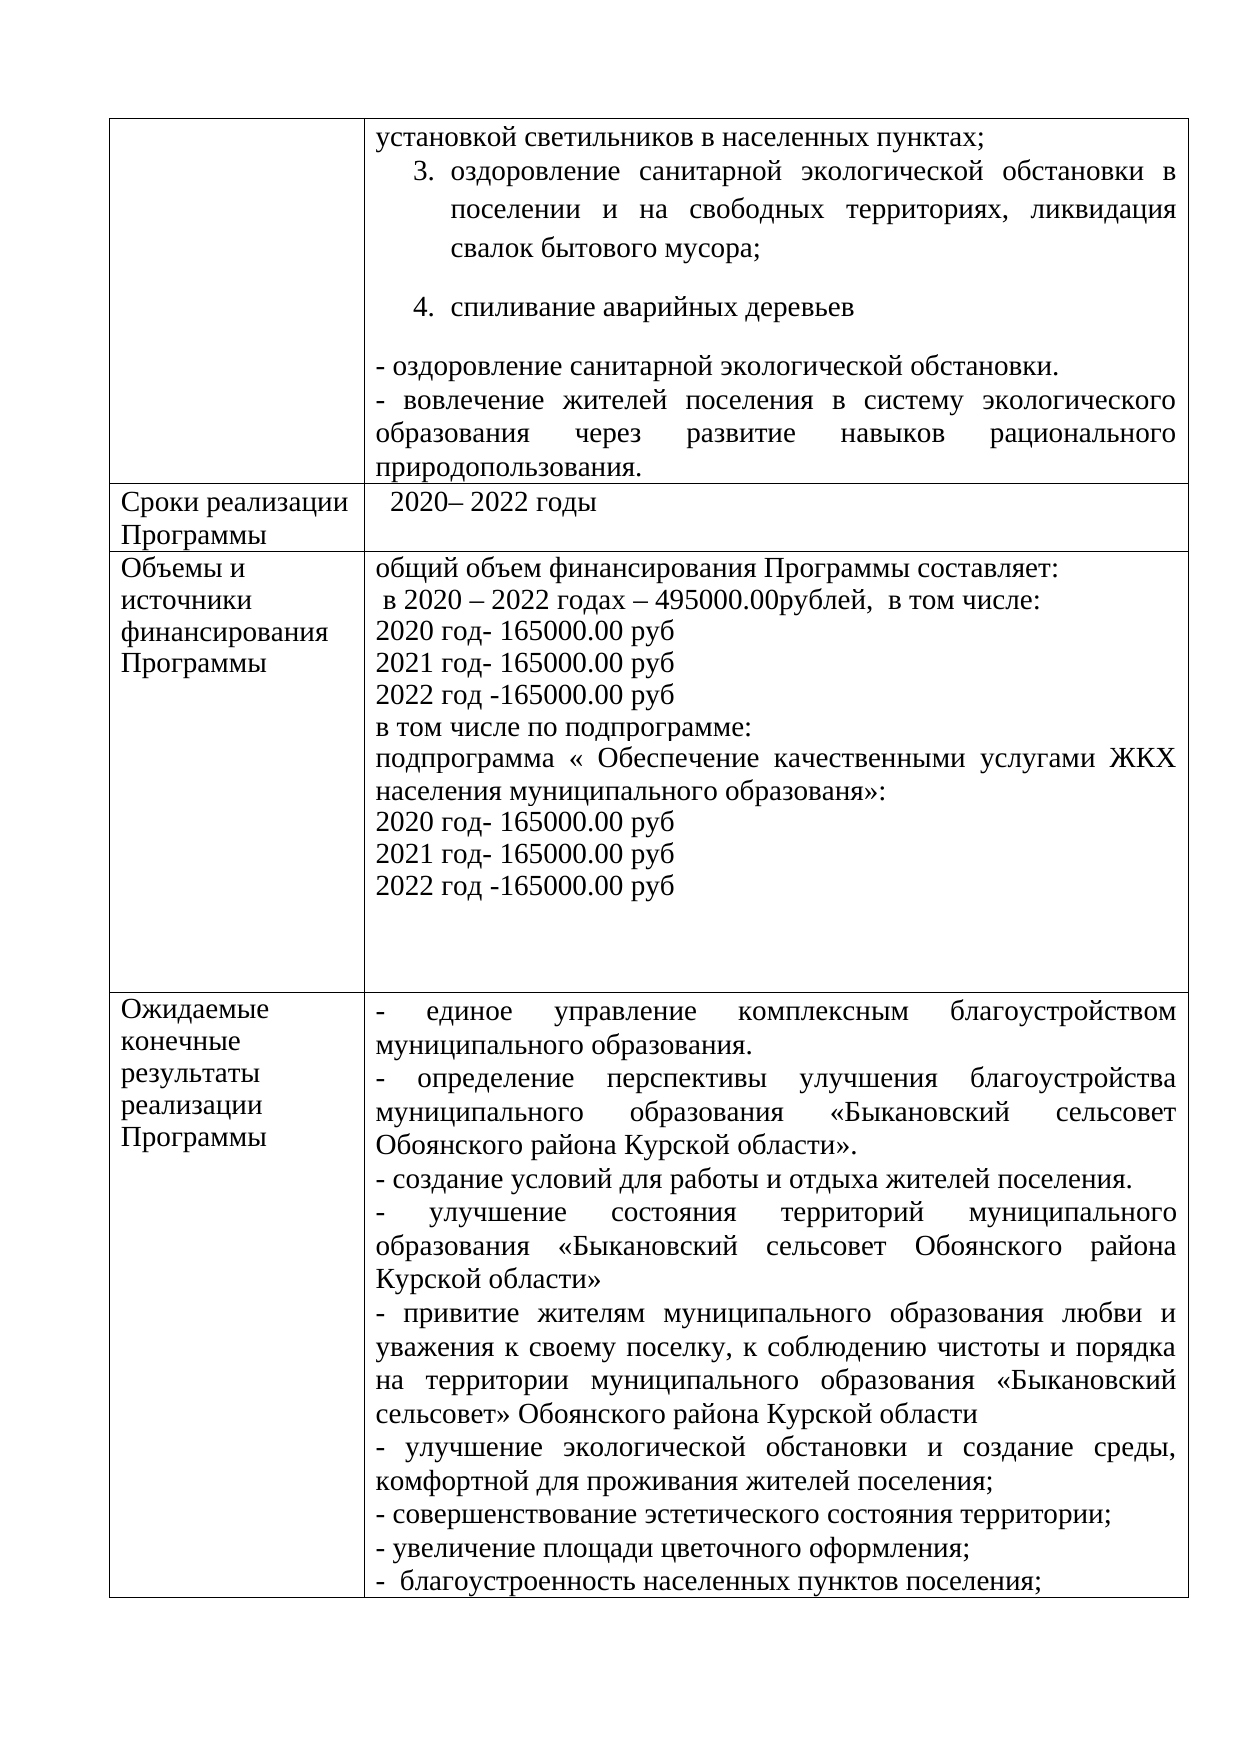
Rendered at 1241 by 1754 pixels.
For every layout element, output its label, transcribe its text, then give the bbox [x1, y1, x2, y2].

table_cell 22020– 2022 годы [365, 484, 1188, 551]
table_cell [365, 119, 1188, 483]
table_cell Сроки реализации Программы [110, 484, 364, 551]
table_cell Ожидаемые конечные результаты реализации Программы [110, 993, 364, 1597]
table_cell Объемы и источники финансирования Программы [110, 552, 364, 992]
table_cell - единое управление комплексным благоустройством муниципального образования. - определение перспективы улучшения благоустройства муниципального образования «Быкановский сельсовет Обоянского района Курской области». - создание условий для работы и отдыха жителей поселения. - улучшение состояния территорий муниципального образования «Быкановский сельсовет Обоянского района Курской области» - привитие жителям муниципального образования любви и уважения к своему поселку, к соблюдению чистоты и порядка на территории муниципального образования «Быкановский сельсовет» Обоянского района Курской области - улучшение экологической обстановки и создание среды, комфортной для проживания жителей поселения; - cовершенствование эстетического состояния территории; - увеличение площади цветочного оформления; - благоустроенность населенных пунктов поселения; [365, 993, 1188, 1597]
table_cell общий объем финансирования Программы составляет: в 2020 – 2022 годах – 495000.00рублей, в том числе: 2020 год- 165000.00 руб 2021 год- 165000.00 руб 2022 год -165000.00 руб в том числе по подпрограмме: подпрограмма « Обеспечение качественными услугами ЖКХ населения муниципального образованя»: 2020 год- 165000.00 руб 2021 год- 165000.00 руб 2022 год -165000.00 руб [365, 552, 1188, 992]
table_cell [110, 119, 364, 483]
